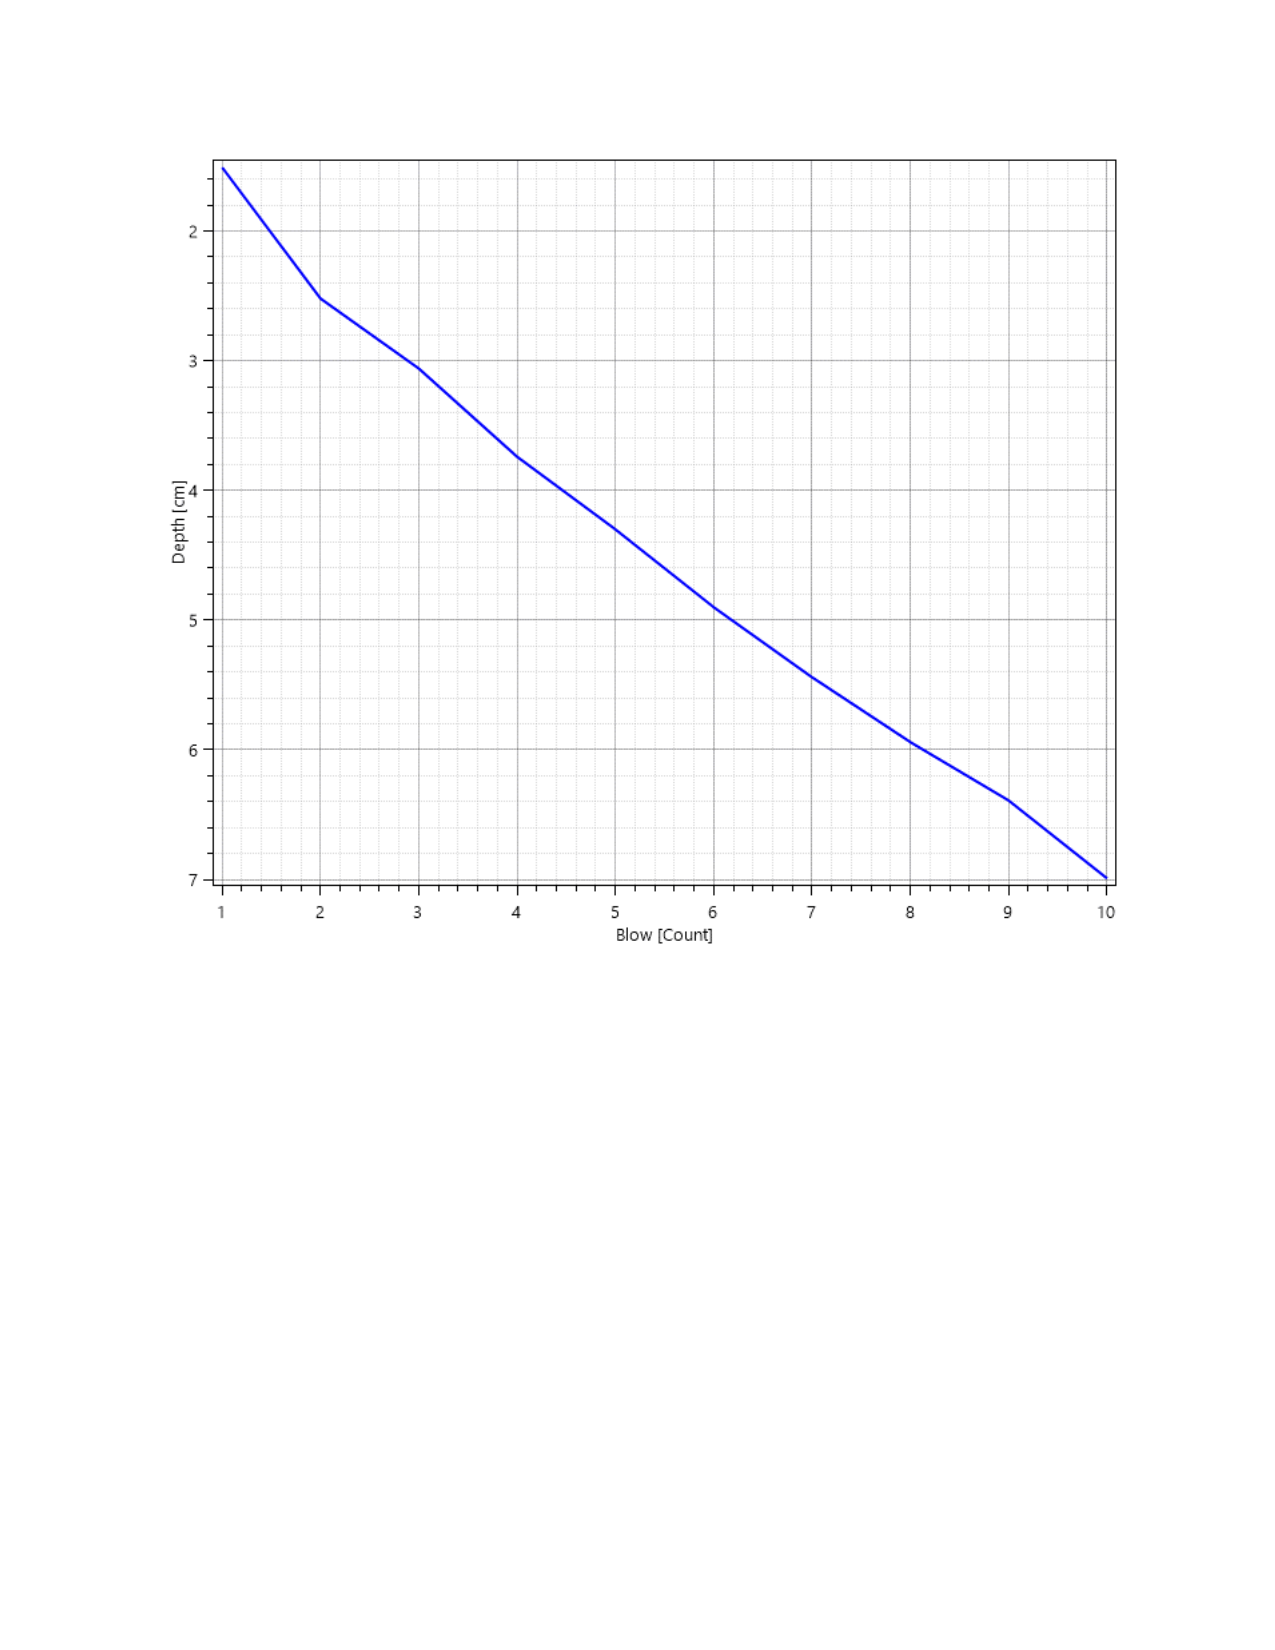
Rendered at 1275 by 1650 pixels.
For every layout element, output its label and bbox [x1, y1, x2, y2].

picture [150, 150, 1125, 961]
